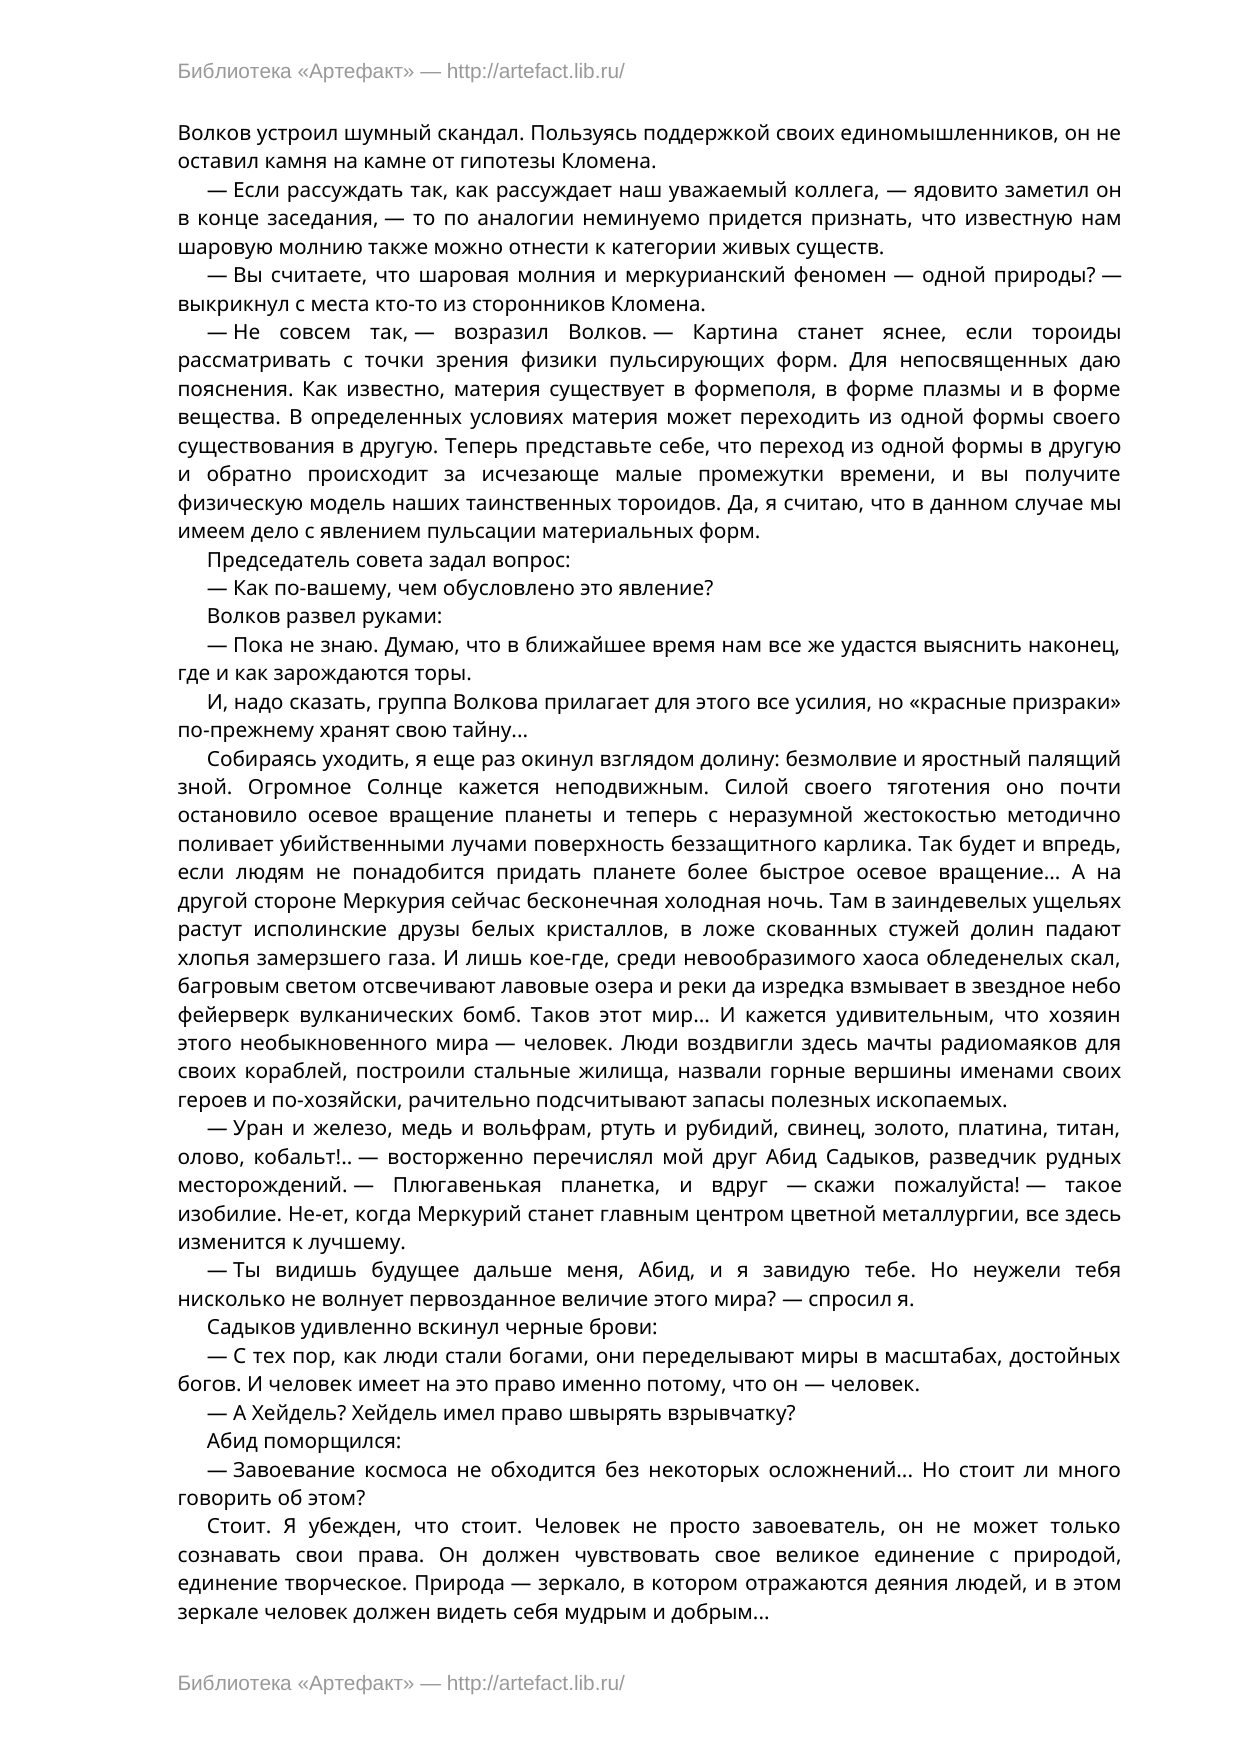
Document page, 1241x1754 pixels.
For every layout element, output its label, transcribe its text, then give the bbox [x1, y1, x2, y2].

text Председатель совета задал вопрос: [177, 545, 1122, 573]
text Собираясь уходить, я еще раз окинул взглядом долину: безмолвие и яростный палящий зной. Огромное Солнце кажется неподвижным. Силой своего тяготения оно почти остановило осевое вращение планеты и теперь с неразумной жестокостью методично поливает убийственными лучами поверхность беззащитного карлика. Так будет и впредь, если людям не понадобится придать планете более быстрое осевое вращение... А на другой стороне Меркурия сейчас бесконечная холодная ночь. Там в заиндевелых ущельях растут исполинские друзы белых кристаллов, в ложе скованных стужей долин падают хлопья замерзшего газа. И лишь кое-где, среди невообразимого хаоса обледенелых скал, багровым светом отсвечивают лавовые озера и реки да изредка взмывает в звездное небо фейерверк вулканических бомб. Таков этот мир... И кажется удивительным, что хозяин этого необыкновенного мира — человек. Люди воздвигли здесь мачты радиомаяков для своих кораблей, построили стальные жилища, назвали горные вершины именами своих героев и по-хозяйски, рачительно подсчитывают запасы полезных ископаемых. [177, 744, 1122, 1113]
text — Вы считаете, что шаровая молния и меркурианский феномен — одной природы? — выкрикнул с места кто-то из сторонников Кломена. [177, 260, 1122, 317]
text — Пока не знаю. Думаю, что в ближайшее время нам все же удастся выяснить наконец, где и как зарождаются торы. [177, 630, 1122, 687]
text — Как по-вашему, чем обусловлено это явление? [177, 573, 1122, 602]
text — Уран и железо, медь и вольфрам, ртуть и рубидий, свинец, золото, платина, титан, олово, кобальт!.. — восторженно перечислял мой друг Абид Садыков, разведчик рудных месторождений. — Плюгавенькая планетка, и вдруг — скажи пожалуйста! — такое изобилие. Не-ет, когда Меркурий станет главным центром цветной металлургии, все здесь изменится к лучшему. [177, 1113, 1122, 1256]
text — Если рассуждать так, как рассуждает наш уважаемый коллега, — ядовито заметил он в конце заседания, — то по аналогии неминуемо придется признать, что известную нам шаровую молнию также можно отнести к категории живых существ. [177, 175, 1122, 260]
text Волков развел руками: [177, 602, 1122, 630]
text И, надо сказать, группа Волкова прилагает для этого все усилия, но «красные призраки» по-прежнему хранят свою тайну... [177, 687, 1122, 744]
text — Завоевание космоса не обходится без некоторых осложнений... Но стоит ли много говорить об этом? [177, 1455, 1122, 1512]
text — Ты видишь будущее дальше меня, Абид, и я завидую тебе. Но неужели тебя нисколько не волнует первозданное величие этого мира? — спросил я. [177, 1256, 1122, 1312]
text Садыков удивленно вскинул черные брови: [177, 1312, 1122, 1341]
text — А Хейдель? Хейдель имел право швырять взрывчатку? [177, 1398, 1122, 1426]
text — С тех пор, как люди стали богами, они переделывают миры в масштабах, достойных богов. И человек имеет на это право именно потому, что он — человек. [177, 1341, 1122, 1398]
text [177, 118, 1122, 175]
text Абид поморщился: [177, 1426, 1122, 1455]
text Стоит. Я убежден, что стоит. Человек не просто завоеватель, он не может только сознавать свои права. Он должен чувствовать свое великое единение с природой, единение творческое. Природа — зеркало, в котором отражаются деяния людей, и в этом зеркале человек должен видеть себя мудрым и добрым... [177, 1512, 1122, 1625]
text — Не совсем так, — возразил Волков. — Картина станет яснее, если тороиды рассматривать с точки зрения физики пульсирующих форм. Для непосвященных даю пояснения. Как известно, материя существует в формеполя, в форме плазмы и в форме вещества. В определенных условиях материя может переходить из одной формы своего существования в другую. Теперь представьте себе, что переход из одной формы в другую и обратно происходит за исчезающе малые промежутки времени, и вы получите физическую модель наших таинственных тороидов. Да, я считаю, что в данном случае мы имеем дело с явлением пульсации материальных форм. [177, 317, 1122, 545]
